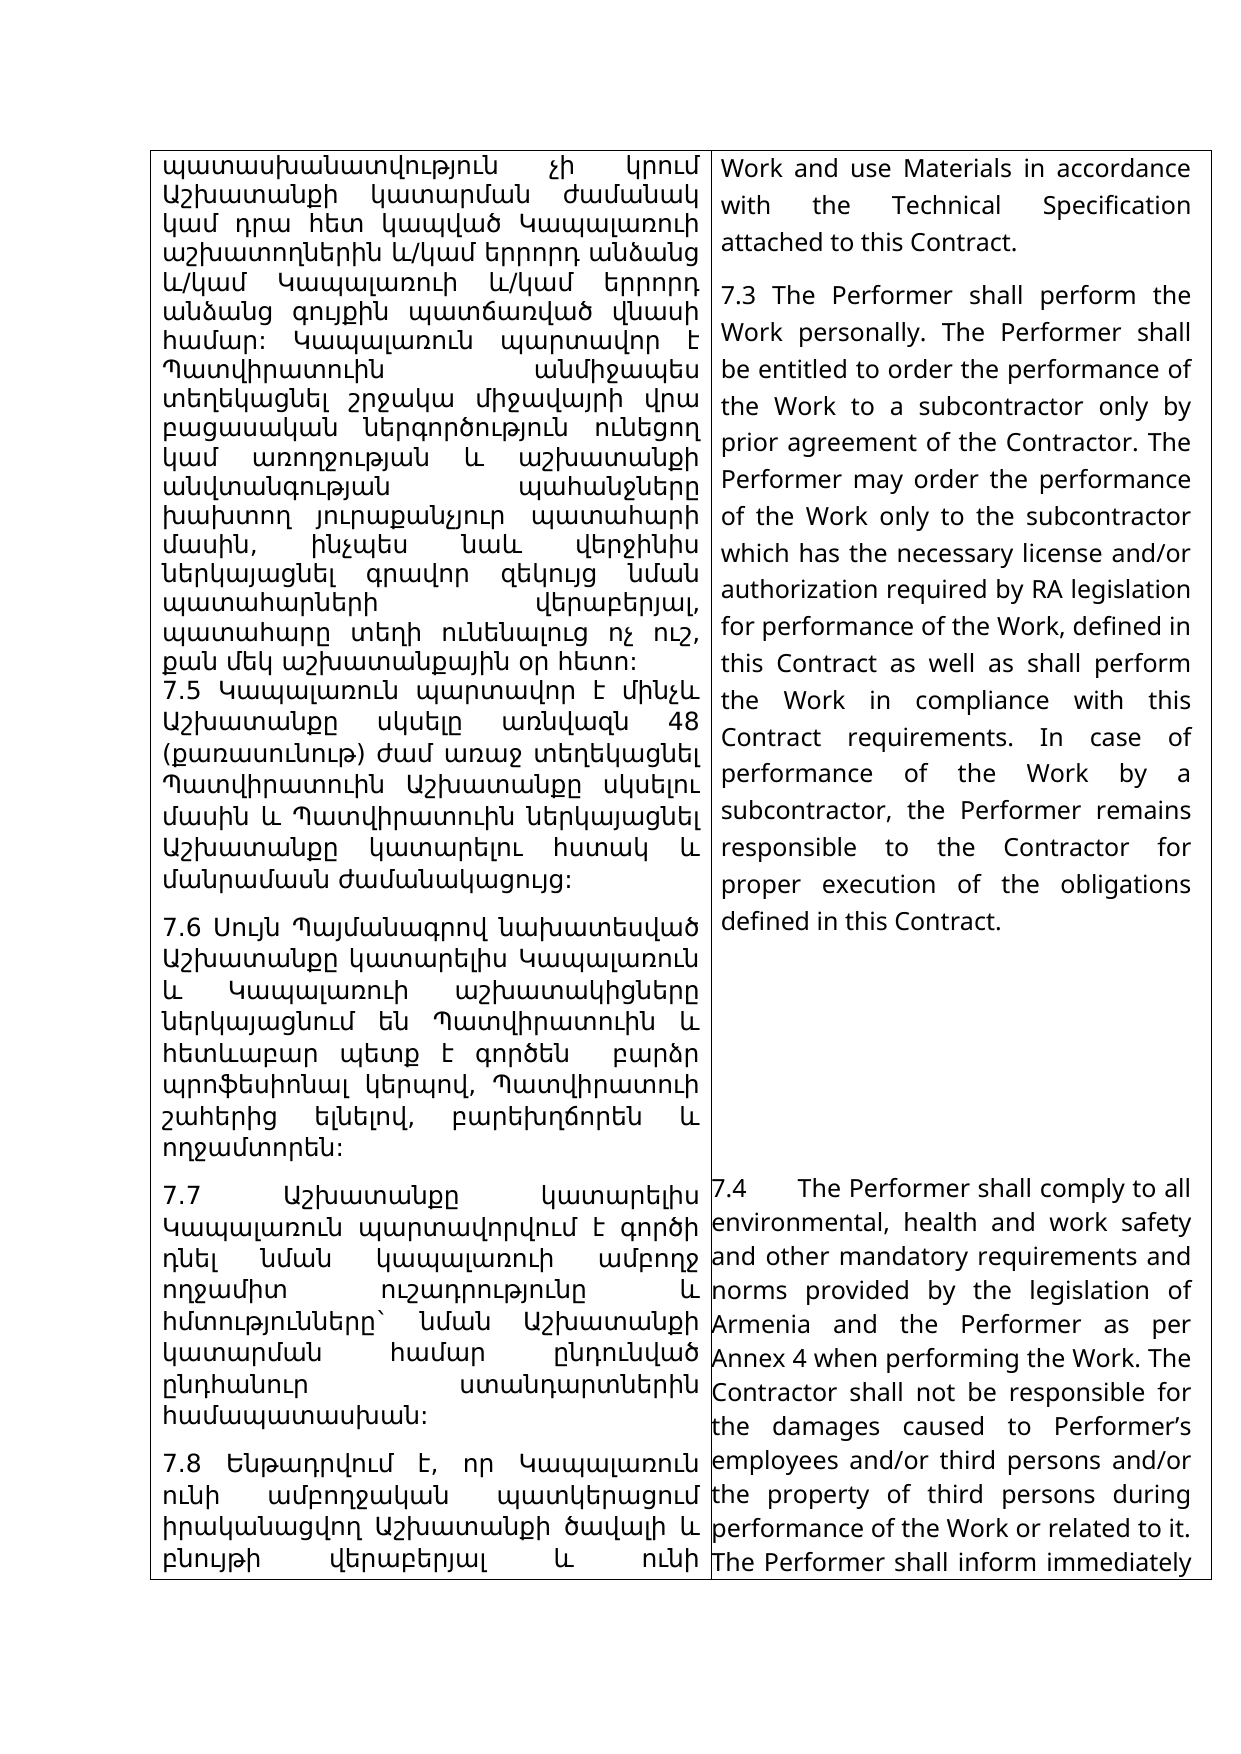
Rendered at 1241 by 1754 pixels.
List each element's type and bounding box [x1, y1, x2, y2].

table_header [151, 151, 711, 1579]
table_header [712, 151, 1211, 1579]
